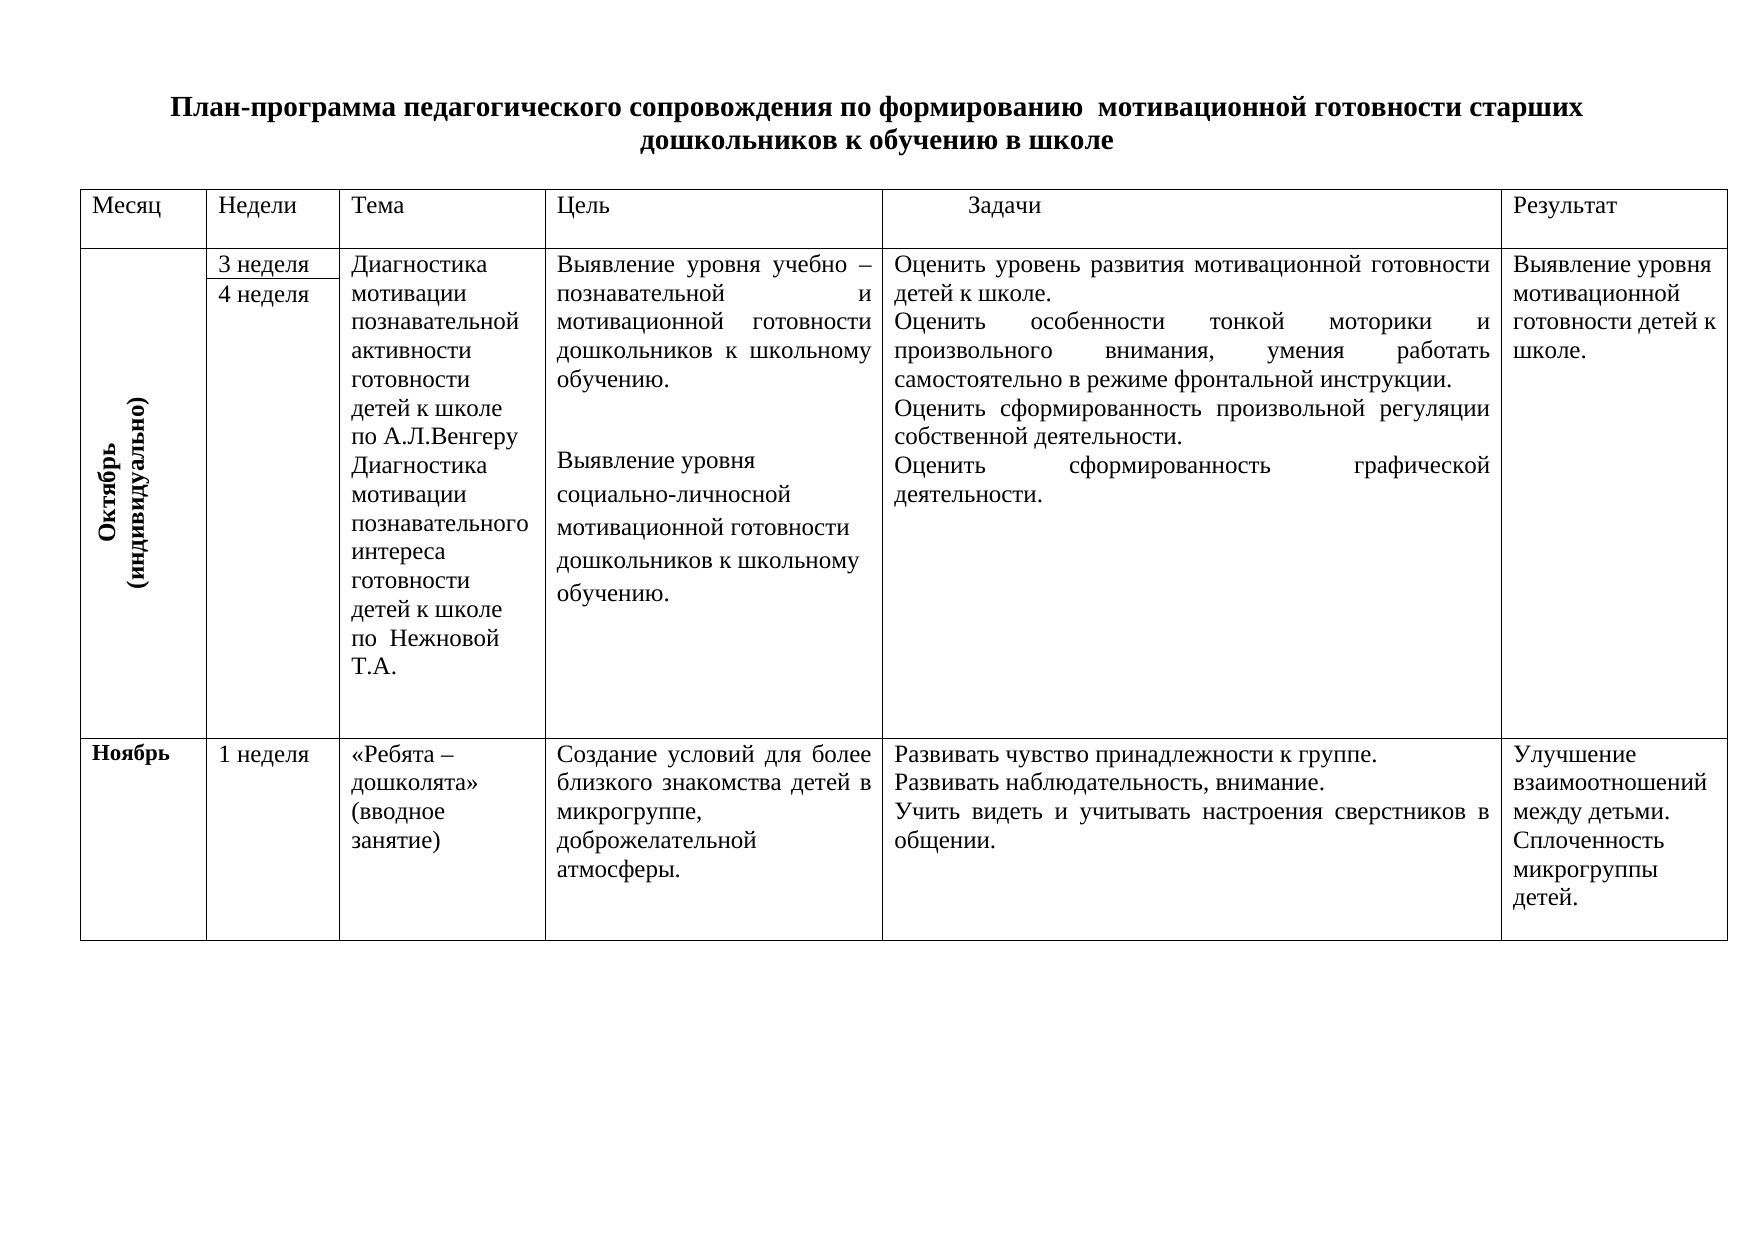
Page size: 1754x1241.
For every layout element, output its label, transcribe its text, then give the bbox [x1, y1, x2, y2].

table_cell Развивать чувство принадлежности к группе. Развивать наблюдательность, внимание. Учить видеть и учитывать настроения сверстников в общении. [883, 739, 1501, 940]
table_cell Оценить уровень развития мотивационной готовности детей к школе. Оценить особенности тонкой моторики и произвольного внимания, умения работать самостоятельно в режиме фронтальной инструкции. Оценить сформированность произвольной регуляции собственной деятельности. Оценить сформированность графической деятельности. [883, 249, 1501, 738]
table_cell 3 неделя [207, 249, 339, 278]
table_cell Выявление уровня учебно – познавательной и мотивационной готовности дошкольников к школьному обучению. Выявление уровня социально-личносной мотивационной готовности дошкольников к школьному обучению. [546, 249, 882, 738]
table_header Задачи [883, 190, 1501, 248]
table_header Месяц [81, 190, 206, 248]
table_header Тема [340, 190, 545, 248]
table_cell Диагностика мотивации познавательной активности готовности детей к школе по А.Л.Венгеру Диагностика мотивации познавательного интереса готовности детей к школе по Нежновой Т.А. [340, 249, 545, 738]
table_cell Улучшение взаимоотношений между детьми. Сплоченность микрогруппы детей. [1502, 739, 1727, 940]
table_header Недели [207, 190, 339, 248]
table_cell 4 неделя [207, 279, 339, 738]
table_cell Выявление уровня мотивационной готовности детей к школе. [1502, 249, 1727, 738]
text План-программа педагогического сопровождения по формированию мотивационной готовности старших дошкольников к обучению в школе [118, 89, 1636, 156]
table_cell Создание условий для более близкого знакомства детей в микрогруппе, доброжелательной атмосферы. [546, 739, 882, 940]
table_cell Ноябрь [81, 739, 206, 940]
table_header Цель [546, 190, 882, 248]
table_cell 1 неделя [207, 739, 339, 940]
table_header Результат [1502, 190, 1727, 248]
table_cell «Ребята – дошколята» (вводное занятие) [340, 739, 545, 940]
table_cell Октябрь (индивидуально) [81, 249, 206, 738]
